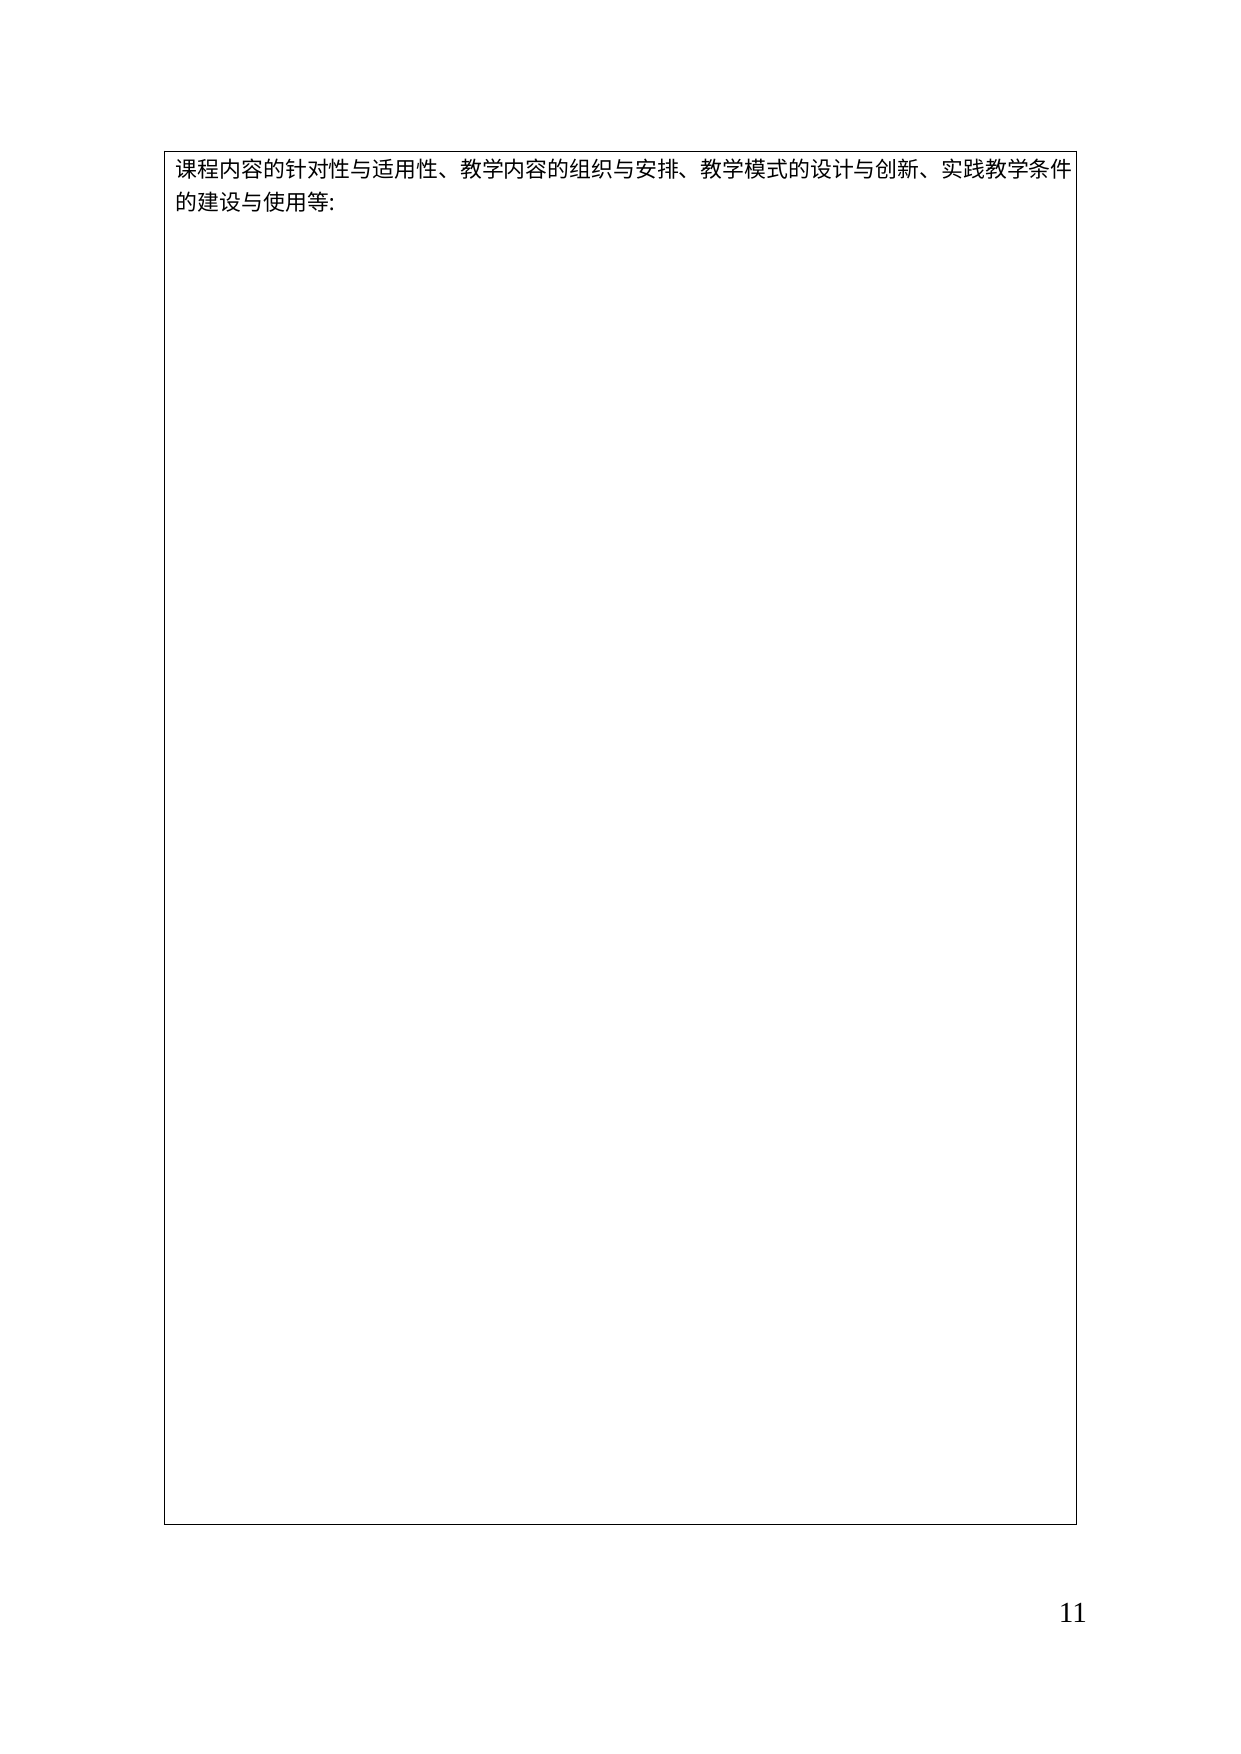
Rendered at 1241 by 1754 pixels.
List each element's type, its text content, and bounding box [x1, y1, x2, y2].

table_header 课程内容的针对性与适用性、教学内容的组织与安排、教学模式的设计与创新、实践教学条件的建设与使用等: [165, 152, 1076, 1524]
